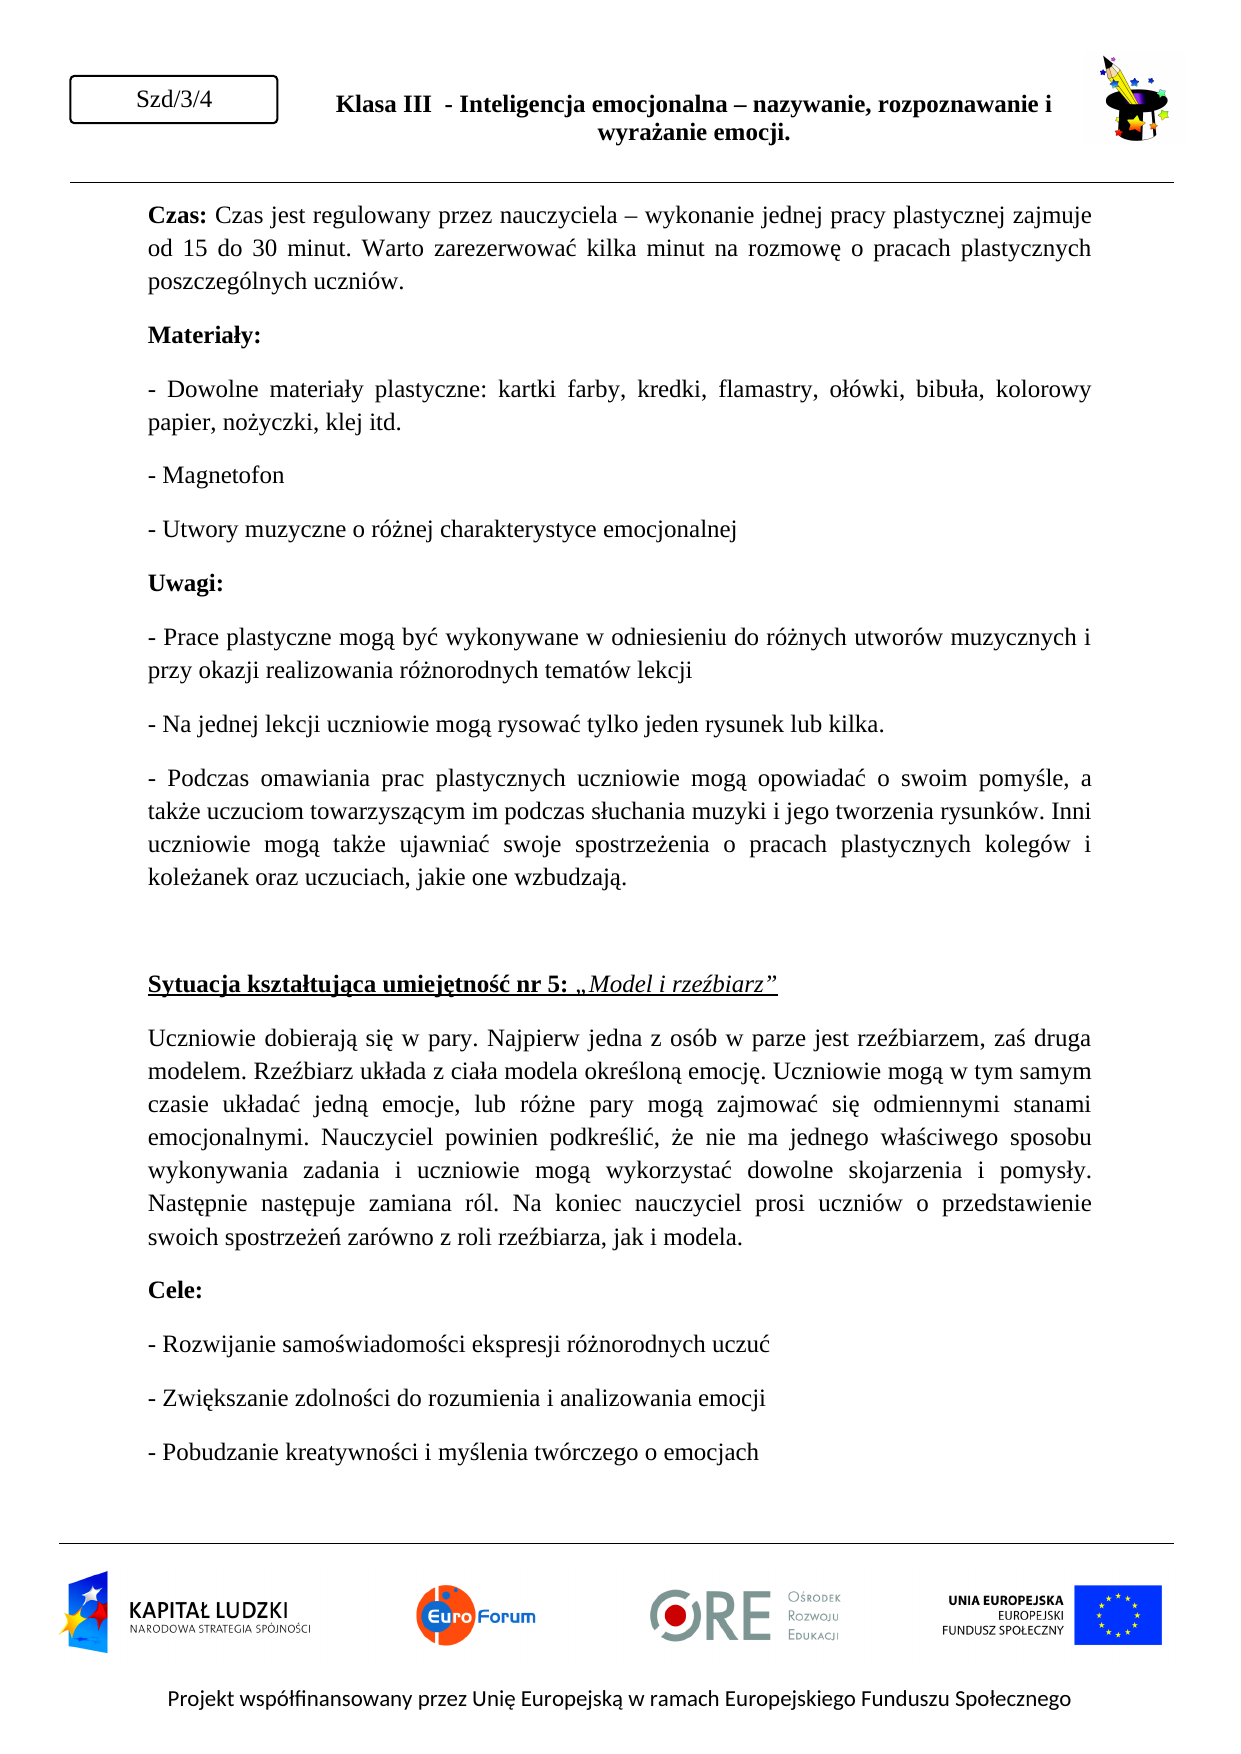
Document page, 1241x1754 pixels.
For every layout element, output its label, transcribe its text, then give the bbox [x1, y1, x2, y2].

text - Prace plastyczne mogą być wykonywane w odniesieniu do różnych utworów muzycznych i przy okazji realizowania różnorodnych tematów lekcji [148, 622, 1093, 684]
text Uczniowie dobierają się w pary. Najpierw jedna z osób w parze jest rzeźbiarzem, zaś druga modelem. Rzeźbiarz układa z ciała modela określoną emocję. Uczniowie mogą w tym samym czasie układać jedną emocje, lub różne pary mogą zajmować się odmiennymi stanami emocjonalnymi. Nauczyciel powinien podkreślić, że nie ma jednego właściwego sposobu wykonywania zadania i uczniowie mogą wykorzystać dowolne skojarzenia i pomysły. Następnie następuje zamiana ról. Na koniec nauczyciel prosi uczniów o przedstawienie swoich spostrzeżeń zarówno z roli rzeźbiarza, jak i modela. [148, 1023, 1093, 1250]
text - Dowolne materiały plastyczne: kartki farby, kredki, flamastry, ołówki, bibuła, kolorowy papier, nożyczki, klej itd. [148, 374, 1093, 435]
picture [1084, 52, 1185, 145]
text Cele: [148, 1275, 1093, 1304]
text Materiały: [148, 320, 1093, 348]
text Sytuacja kształtująca umiejętność nr 5: „Model i rzeźbiarz” [148, 969, 1093, 998]
text - Podczas omawiania prac plastycznych uczniowie mogą opowiadać o swoim pomyśle, a także uczuciom towarzyszącym im podczas słuchania muzyki i jego tworzenia rysunków. Inni uczniowie mogą także ujawniać swoje spostrzeżenia o pracach plastycznych kolegów i koleżanek oraz uczuciach, jakie one wzbudzają. [148, 763, 1093, 891]
text - Magnetofon [148, 461, 1093, 489]
text Czas: Czas jest regulowany przez nauczyciela – wykonanie jednej pracy plastycznej zajmuje od 15 do 30 minut. Warto zarezerwować kilka minut na rozmowę o pracach plastycznych poszczególnych uczniów. [148, 200, 1093, 295]
text - Utwory muzyczne o różnej charakterystyce emocjonalnej [148, 514, 1093, 543]
text - Na jednej lekcji uczniowie mogą rysować tylko jeden rysunek lub kilka. [148, 709, 1093, 738]
text Uwagi: [148, 568, 1093, 597]
text - Pobudzanie kreatywności i myślenia twórczego o emocjach [148, 1437, 1093, 1466]
text - Rozwijanie samoświadomości ekspresji różnorodnych uczuć [148, 1329, 1093, 1358]
text - Zwiększanie zdolności do rozumienia i analizowania emocji [148, 1383, 1093, 1412]
picture [58, 1567, 1182, 1664]
